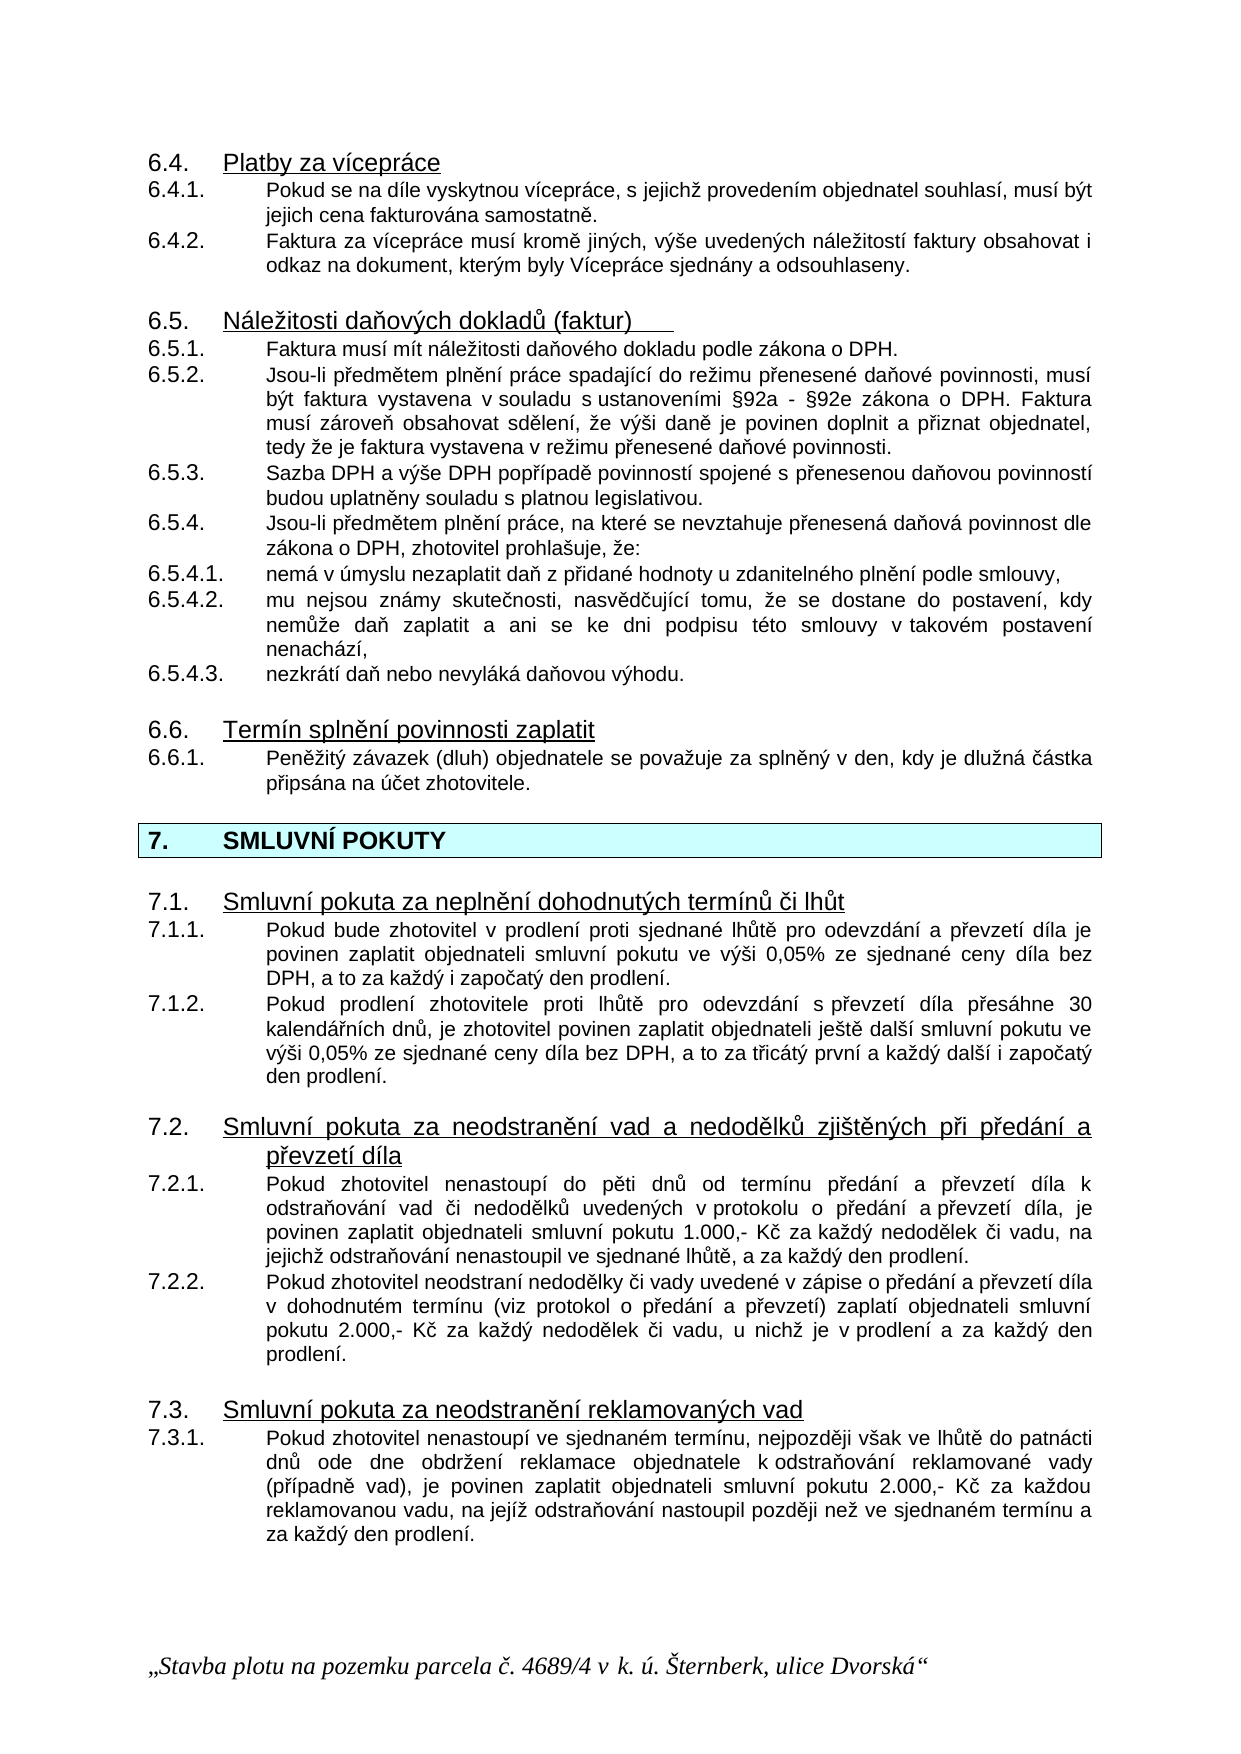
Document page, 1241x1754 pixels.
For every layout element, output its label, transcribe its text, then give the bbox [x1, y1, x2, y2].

list Peněžitý závazek (dluh) objednatele se považuje za splněný v den, kdy je dlužná částka připsána na účet zhotovitele. [148, 744, 1093, 794]
list Smluvní pokuta za neodstranění reklamovaných vad [148, 1395, 1093, 1424]
list Pokud zhotovitel nenastoupí do pěti dnů od termínu předání a převzetí díla k odstraňování vad či nedodělků uvedených v protokolu o předání a převzetí díla, je povinen zaplatit objednateli smluvní pokutu 1.000,- Kč za každý nedodělek či vadu, na jejichž odstraňování nenastoupil ve sjednané lhůtě, a za každý den prodlení. [148, 1170, 1093, 1268]
list Faktura za vícepráce musí kromě jiných, výše uvedených náležitostí faktury obsahovat i odkaz na dokument, kterým byly Vícepráce sjednány a odsouhlaseny. [148, 227, 1093, 277]
list nezkrátí daň nebo nevyláká daňovou výhodu. [148, 660, 1093, 687]
list Pokud prodlení zhotovitele proti lhůtě pro odevzdání s převzetí díla přesáhne 30 kalendářních dnů, je zhotovitel povinen zaplatit objednateli ještě další smluvní pokutu ve výši 0,05% ze sjednané ceny díla bez DPH, a to za třicátý první a každý další i započatý den prodlení. [148, 990, 1093, 1088]
list smluvní pokuty [139, 824, 1101, 857]
list Jsou-li předmětem plnění práce spadající do režimu přenesené daňové povinnosti, musí být faktura vystavena v souladu s ustanoveními §92a - §92e zákona o DPH. Faktura musí zároveň obsahovat sdělení, že výši daně je povinen doplnit a přiznat objednatel, tedy že je faktura vystavena v režimu přenesené daňové povinnosti. [148, 361, 1093, 459]
list Smluvní pokuta za neodstranění vad a nedodělků zjištěných při předání a převzetí díla [148, 1112, 1093, 1170]
list Smluvní pokuta za neplnění dohodnutých termínů či lhůt [148, 887, 1093, 916]
list nemá v úmyslu nezaplatit daň z přidané hodnoty u zdanitelného plnění podle smlouvy, [148, 560, 1093, 586]
list Jsou-li předmětem plnění práce, na které se nevztahuje přenesená daňová povinnost dle zákona o DPH, zhotovitel prohlašuje, že: [148, 509, 1093, 560]
list Platby za vícepráce [148, 148, 1093, 176]
list Pokud zhotovitel neodstraní nedodělky či vady uvedené v zápise o předání a převzetí díla v dohodnutém termínu (viz protokol o předání a převzetí) zaplatí objednateli smluvní pokutu 2.000,- Kč za každý nedodělek či vadu, u nichž je v prodlení a za každý den prodlení. [148, 1268, 1093, 1366]
list Termín splnění povinnosti zaplatit [148, 715, 1093, 744]
list Náležitosti daňových dokladů (faktur) [148, 306, 1093, 334]
list Pokud se na díle vyskytnou vícepráce, s jejichž provedením objednatel souhlasí, musí být jejich cena fakturována samostatně. [148, 176, 1093, 227]
list Pokud zhotovitel nenastoupí ve sjednaném termínu, nejpozději však ve lhůtě do patnácti dnů ode dne obdržení reklamace objednatele k odstraňování reklamované vady (případně vad), je povinen zaplatit objednateli smluvní pokutu 2.000,- Kč za každou reklamovanou vadu, na jejíž odstraňování nastoupil později než ve sjednaném termínu a za každý den prodlení. [148, 1424, 1093, 1546]
list Sazba DPH a výše DPH popřípadě povinností spojené s přenesenou daňovou povinností budou uplatněny souladu s platnou legislativou. [148, 459, 1093, 509]
list mu nejsou známy skutečnosti, nasvědčující tomu, že se dostane do postavení, kdy nemůže daň zaplatit a ani se ke dni podpisu této smlouvy v takovém postavení nenachází, [148, 586, 1093, 660]
list Pokud bude zhotovitel v prodlení proti sjednané lhůtě pro odevzdání a převzetí díla je povinen zaplatit objednateli smluvní pokutu ve výši 0,05% ze sjednané ceny díla bez DPH, a to za každý i započatý den prodlení. [148, 916, 1093, 990]
list Faktura musí mít náležitosti daňového dokladu podle zákona o DPH. [148, 334, 1093, 361]
